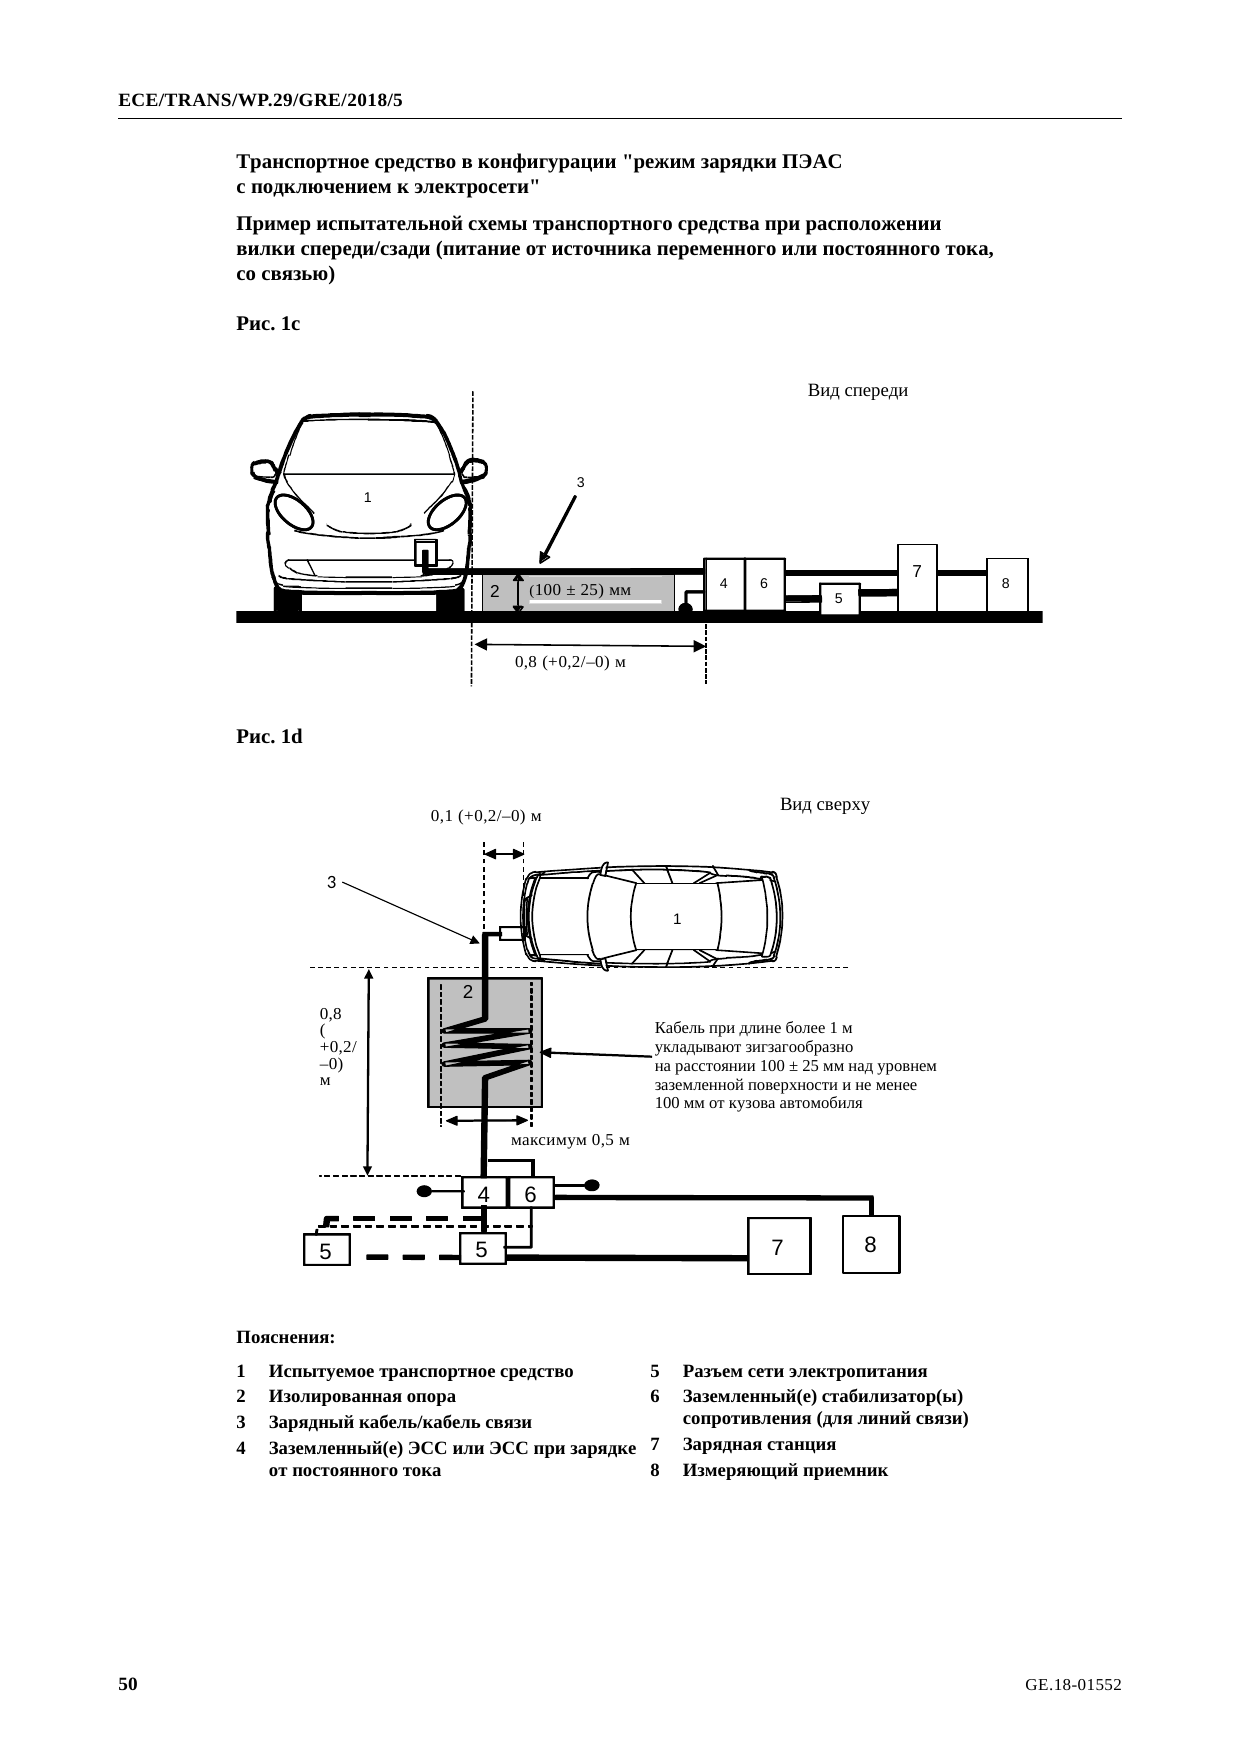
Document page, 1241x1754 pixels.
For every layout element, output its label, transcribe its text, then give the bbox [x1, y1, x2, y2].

table_header 5 Разъем сети электропитания 6 Заземленный(е) стабилизатор(ы) сопротивления (для линий связи) 7 Зарядная станция 8 Измеряющий приемник [650, 1326, 1004, 1484]
text Пример испытательной схемы транспортного средства при расположении вилки спереди/сзади (питание от источника переменного или постоянного тока, со связью) [236, 210, 1004, 285]
text Рис. 1d [118, 723, 1004, 748]
text Транспортное средство в конфигурации "режим зарядки ПЭАС с подключением к электросети" [236, 148, 1004, 198]
table_header Пояснения: 1 Испытуемое транспортное средство 2 Изолированная опора 3 Зарядный кабель/кабель связи 4 Заземленный(е) ЭСС или ЭСС при зарядке от постоянного тока [236, 1326, 650, 1484]
text Рис. 1c [236, 310, 1004, 335]
